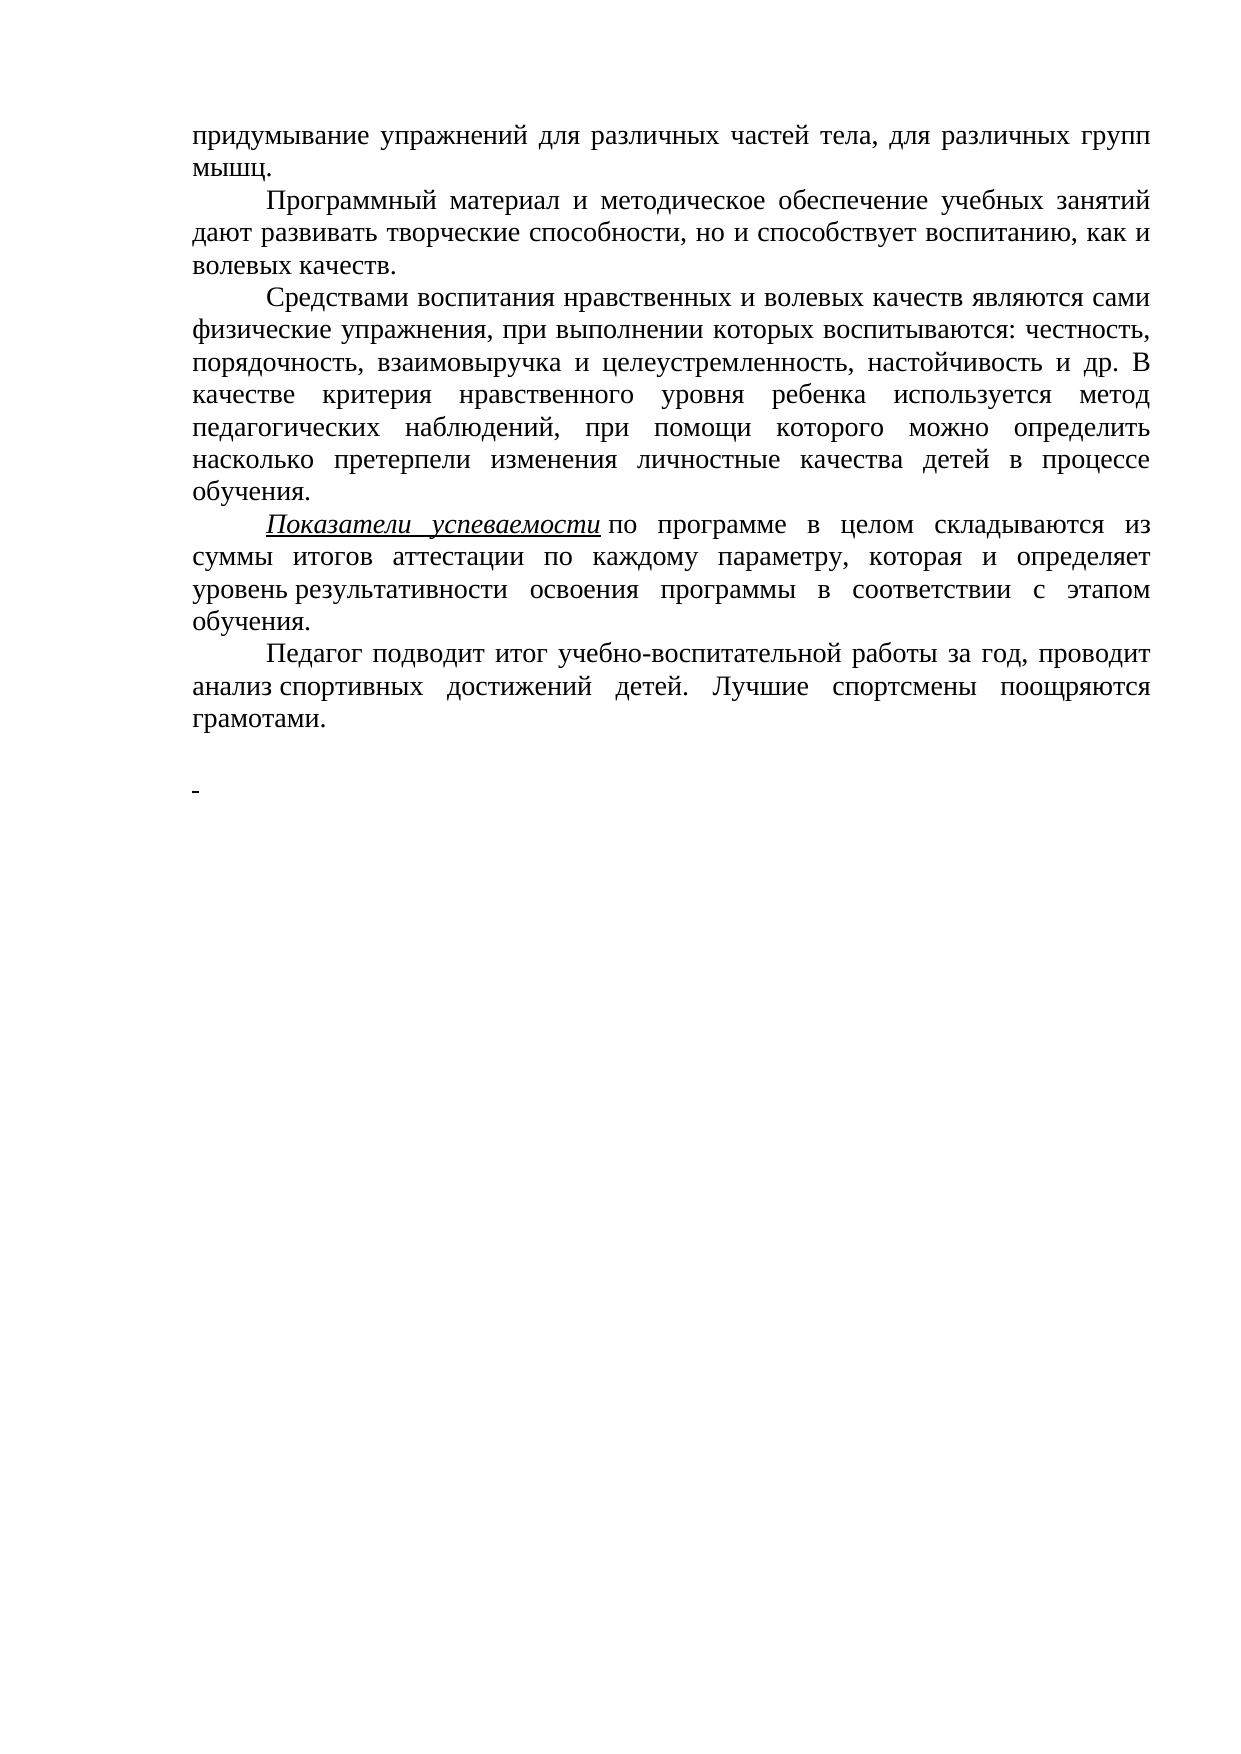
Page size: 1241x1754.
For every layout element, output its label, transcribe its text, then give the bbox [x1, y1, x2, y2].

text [192, 118, 1152, 183]
text Средствами воспитания нравственных и волевых качеств являются сами физические упражнения, при выполнении которых воспитываются: честность, порядочность, взаимовыручка и целеустремленность, настойчивость и др. В качестве критерия нравственного уровня ребенка используется метод педагогических наблюдений, при помощи которого можно определить насколько претерпели изменения личностные качества детей в процессе обучения. [192, 280, 1152, 507]
text Показатели успеваемости по программе в целом складываются из суммы итогов аттестации по каждому параметру, которая и определяет уровень результативности освоения программы в соответствии с этапом обучения. [192, 507, 1152, 636]
text Программный материал и методическое обеспечение учебных занятий дают развивать творческие способности, но и способствует воспитанию, как и волевых качеств. [192, 183, 1152, 280]
text Педагог подводит итог учебно-воспитательной работы за год, проводит анализ спортивных достижений детей. Лучшие спортсмены поощряются грамотами. [192, 636, 1152, 734]
